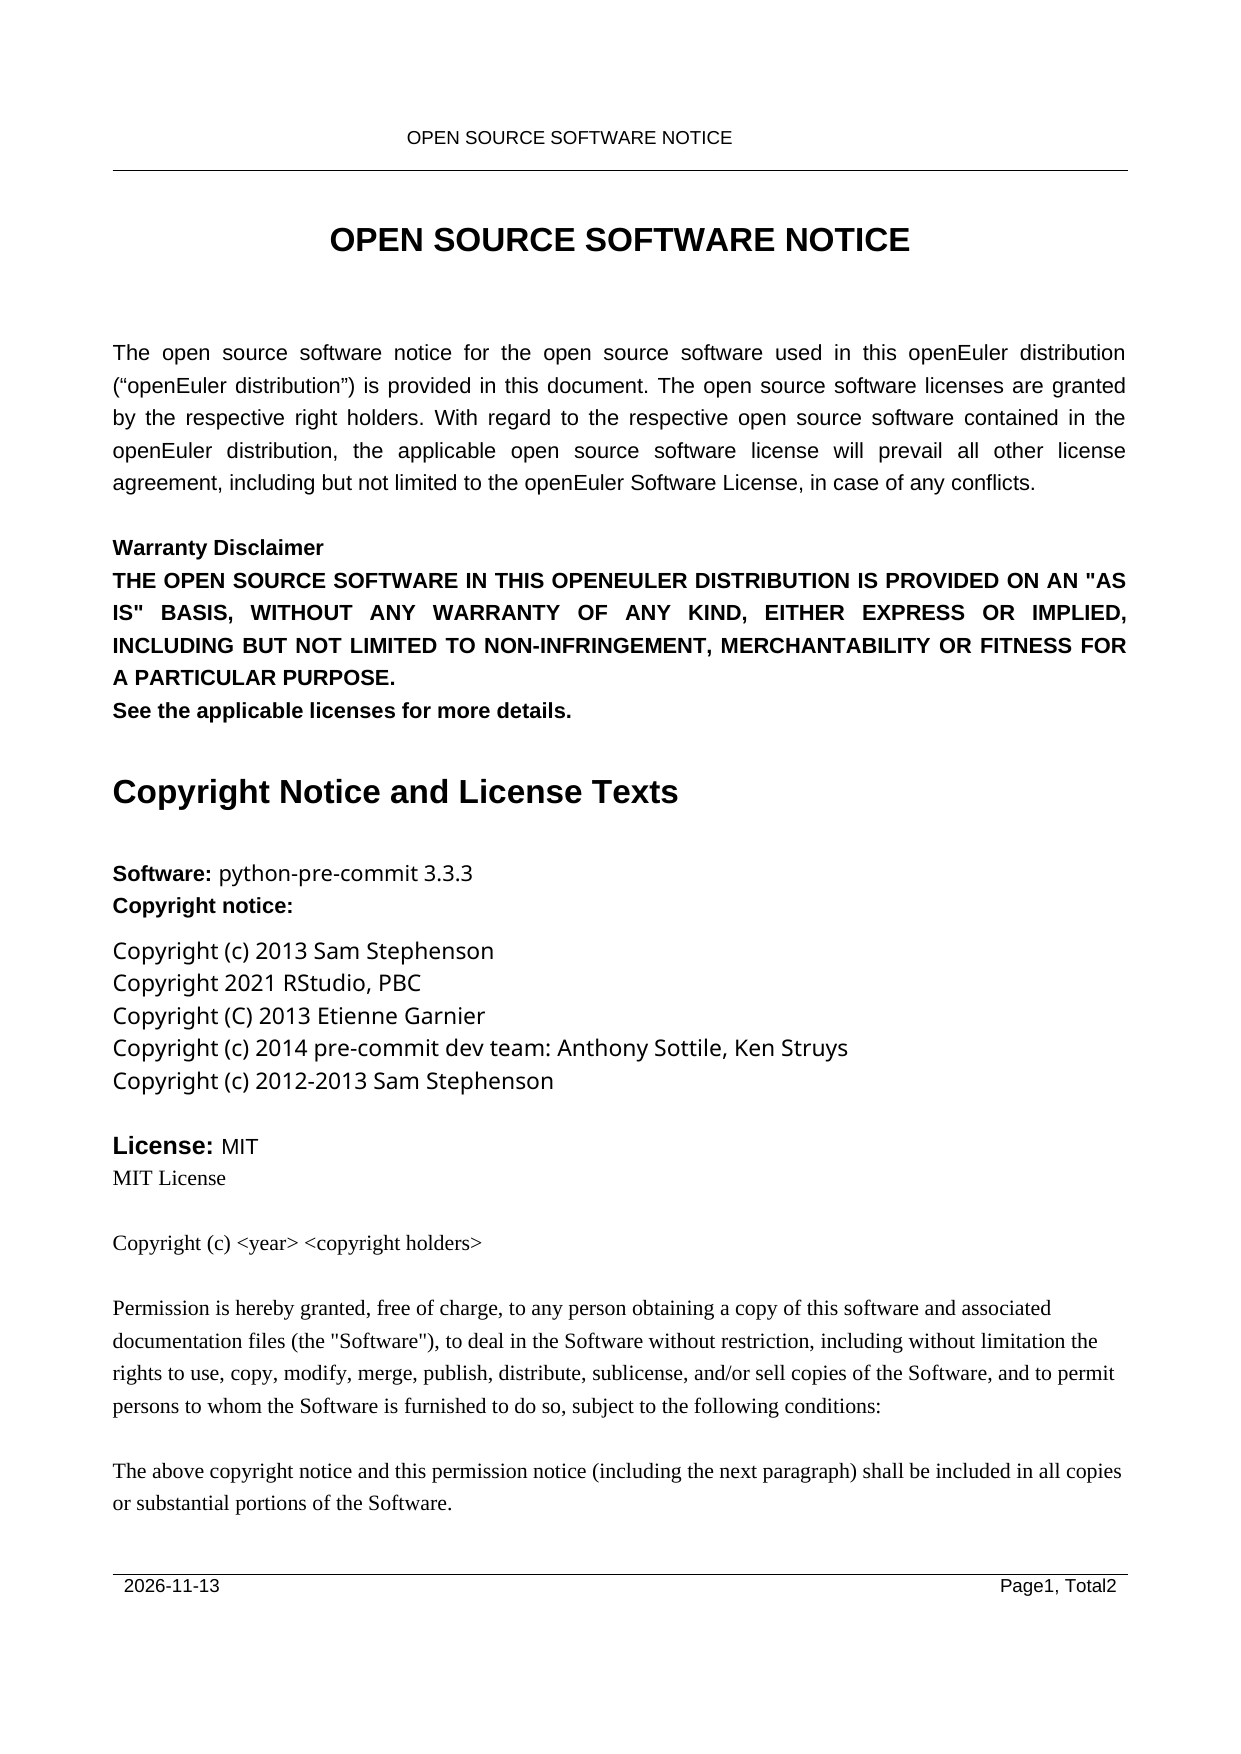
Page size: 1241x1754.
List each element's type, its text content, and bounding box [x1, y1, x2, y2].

text License: MIT [112, 1129, 1128, 1161]
text Copyright notice: [112, 889, 1128, 921]
text Copyright Notice and License Texts [112, 759, 1128, 824]
text Copyright (c) 2013 Sam Stephenson Copyright 2021 RStudio, PBC Copyright (C) 2013 Etienne Garnier Copyright (c) 2014 pre-commit dev team: Anthony Sottile, Ken Struys Copyright (c) 2012-2013 Sam Stephenson [112, 934, 1128, 1129]
title Software: python-pre-commit 3.3.3 [112, 856, 1128, 889]
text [112, 1161, 1128, 1519]
text Warranty Disclaimer [112, 531, 1128, 564]
text OPEN SOURCE SOFTWARE NOTICE [112, 206, 1128, 271]
text The open source software notice for the open source software used in this openEuler distribution (“openEuler distribution”) is provided in this document. The open source software licenses are granted by the respective right holders. With regard to the respective open source software contained in the openEuler distribution, the applicable open source software license will prevail all other license agreement, including but not limited to the openEuler Software License, in case of any conflicts. [112, 336, 1128, 499]
text THE OPEN SOURCE SOFTWARE IN THIS OPENEULER DISTRIBUTION IS PROVIDED ON AN "AS IS" BASIS, WITHOUT ANY WARRANTY OF ANY KIND, EITHER EXPRESS OR IMPLIED, INCLUDING BUT NOT LIMITED TO NON-INFRINGEMENT, MERCHANTABILITY OR FITNESS FOR A PARTICULAR PURPOSE. See the applicable licenses for more details. [112, 564, 1128, 726]
